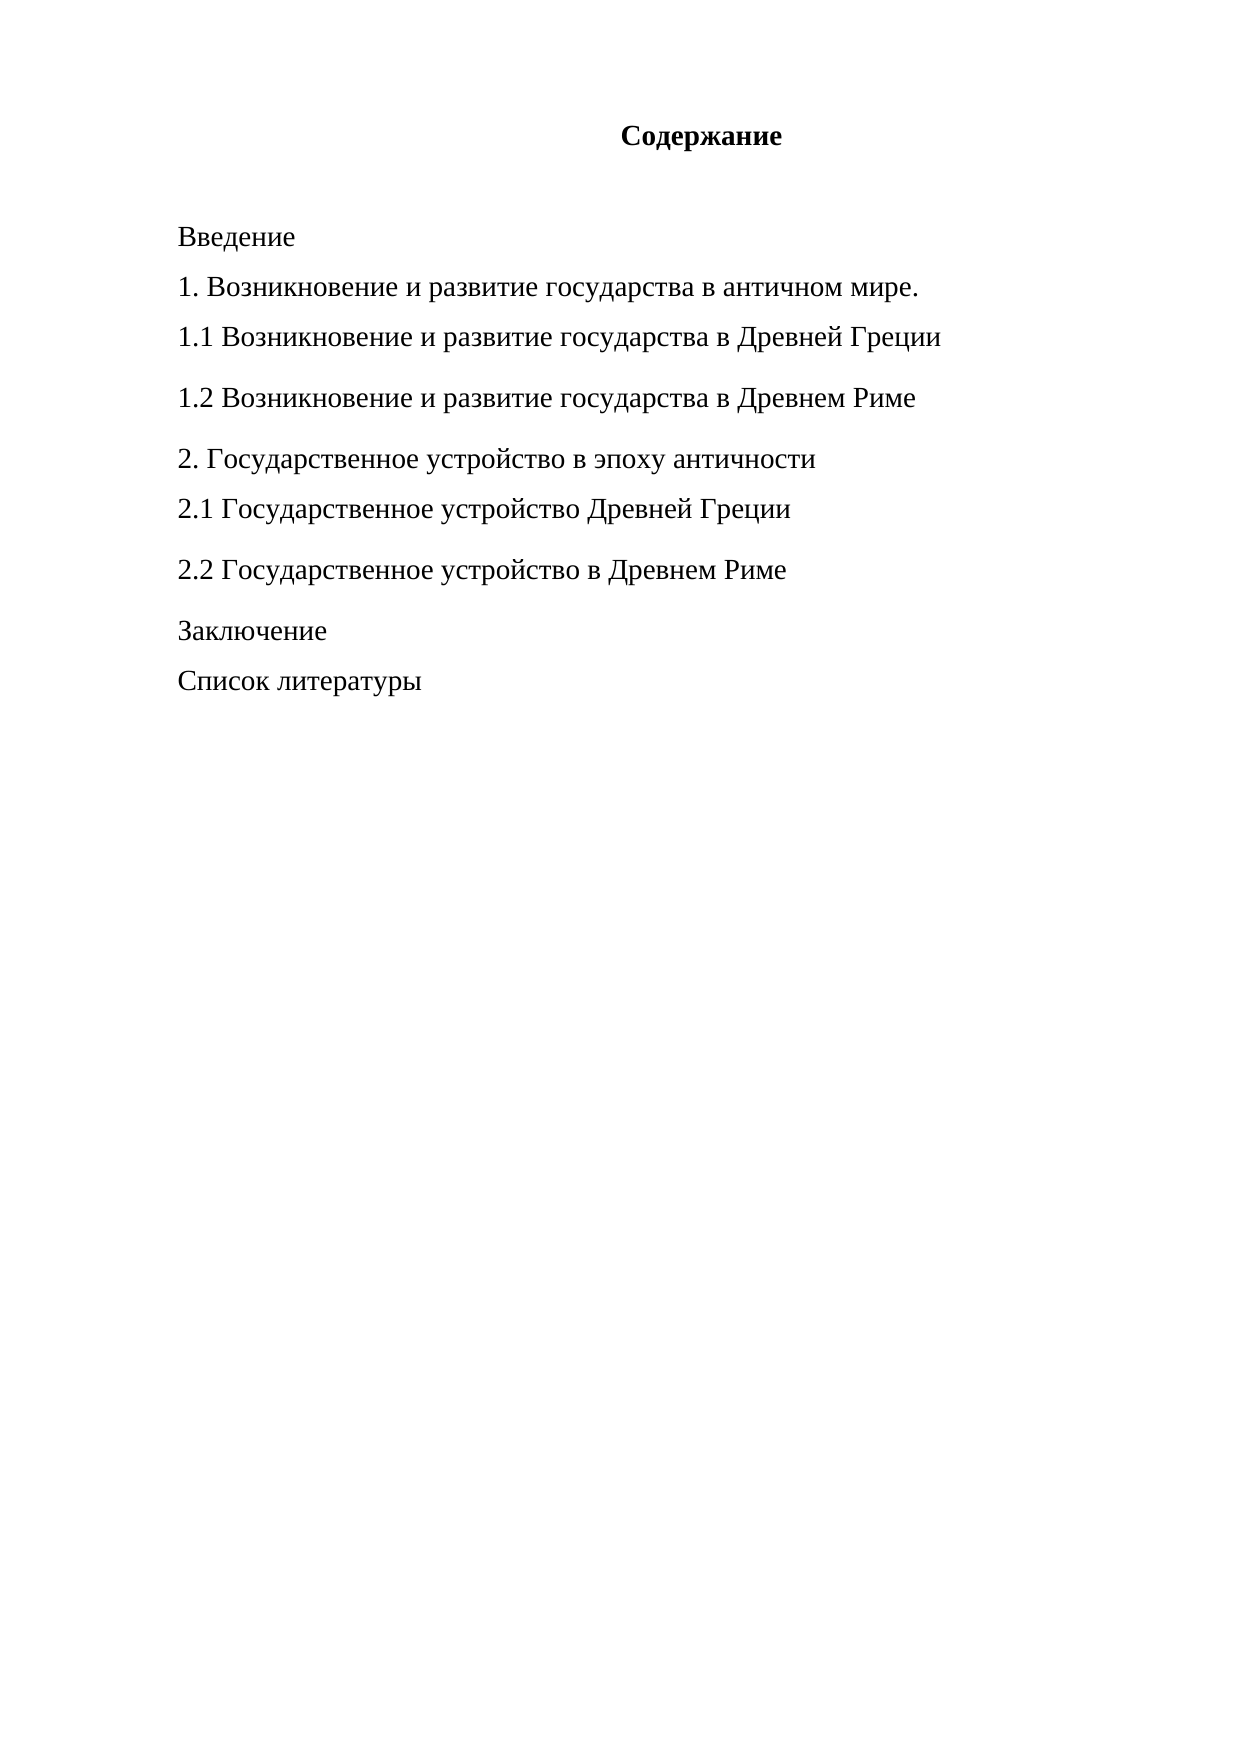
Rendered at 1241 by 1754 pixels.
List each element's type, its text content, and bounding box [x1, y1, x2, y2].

text Список литературы [177, 663, 1152, 696]
text 2.1 Государственное устройство Древней Греции [177, 491, 1152, 532]
text 1. Возникновение и развитие государства в античном мире. [177, 269, 1152, 303]
text Содержание [177, 118, 1152, 152]
text 2. Государственное устройство в эпоху античности [177, 441, 1152, 474]
text 1.1 Возникновение и развитие государства в Древней Греции [177, 319, 1152, 360]
text Введение [177, 219, 1152, 252]
text 2.2 Государственное устройство в Древнем Риме [177, 552, 1152, 592]
text 1.2 Возникновение и развитие государства в Древнем Риме [177, 380, 1152, 421]
text Заключение [177, 613, 1152, 646]
